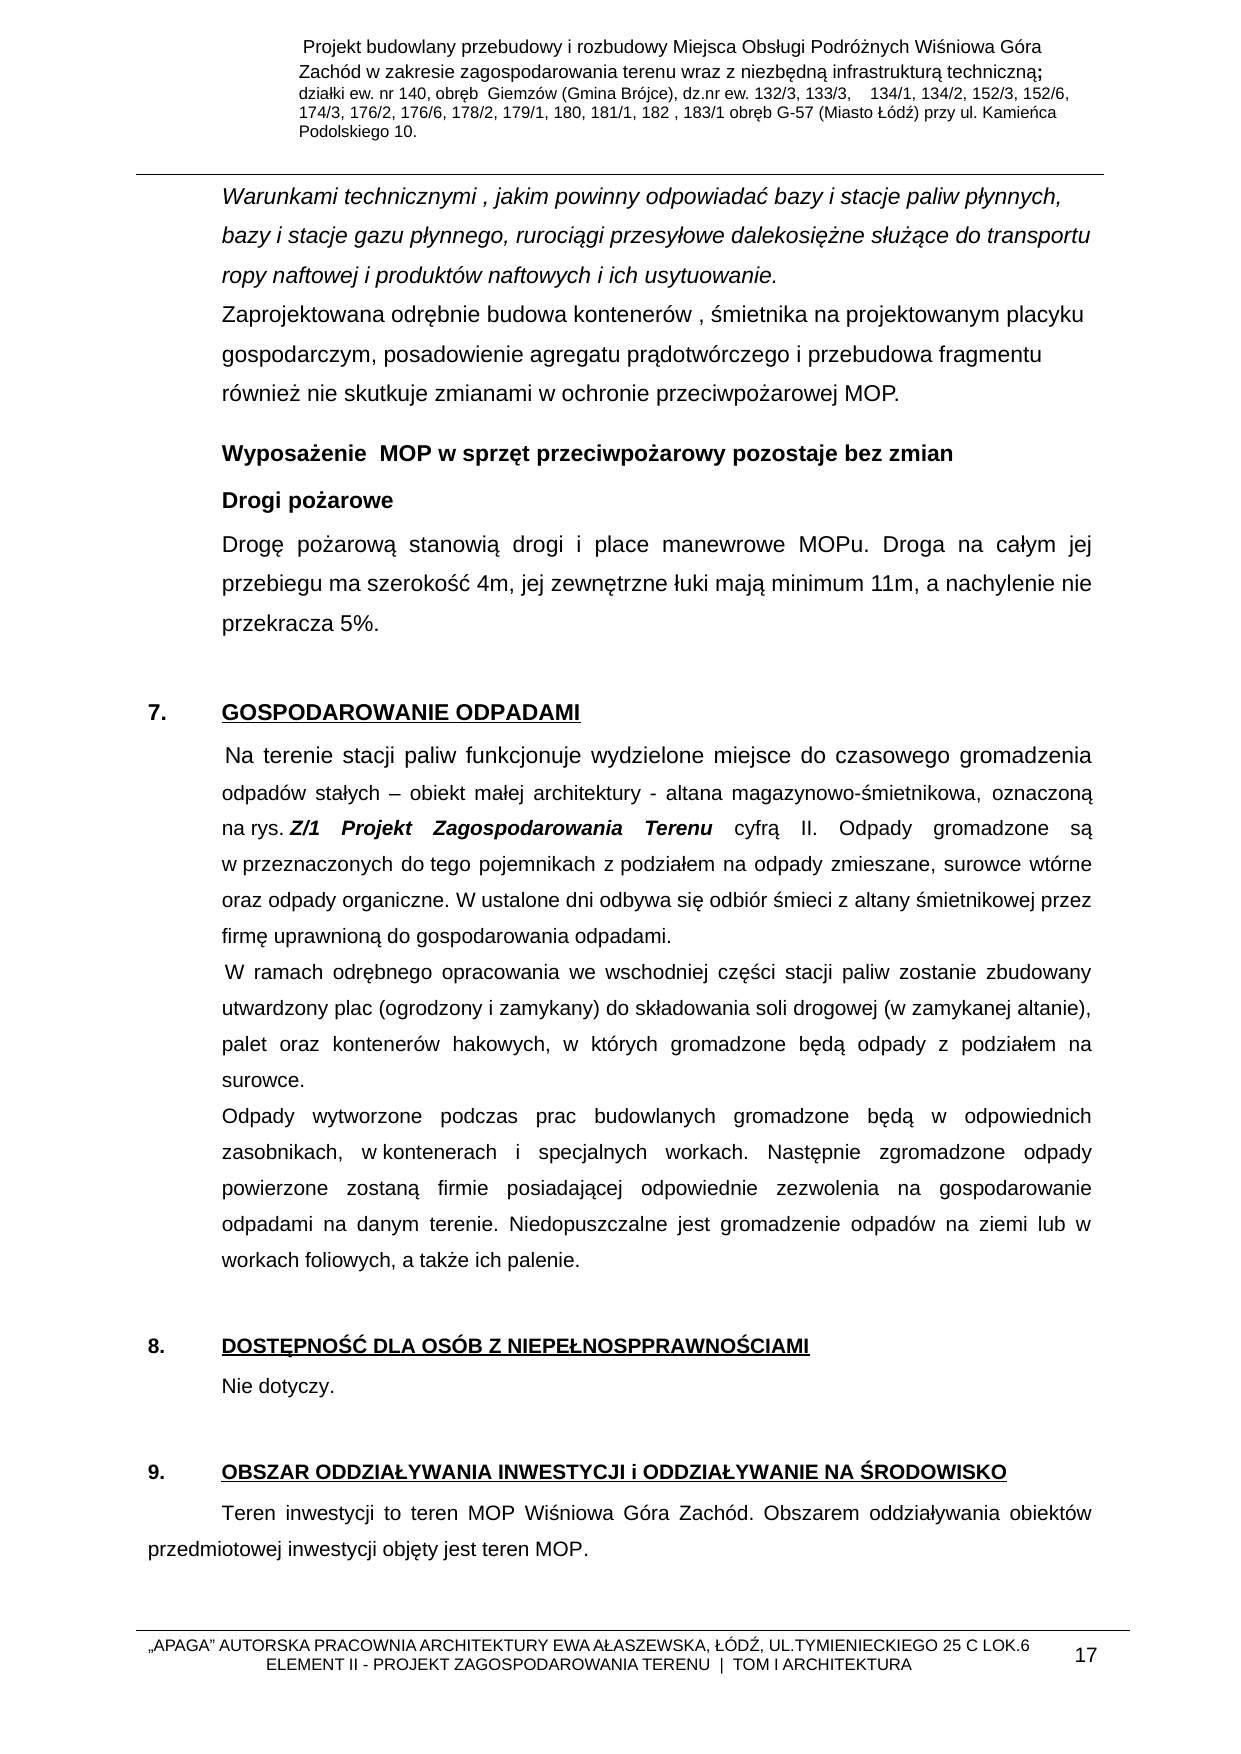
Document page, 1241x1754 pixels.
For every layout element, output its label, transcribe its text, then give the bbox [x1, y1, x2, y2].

subtitle Drogi pożarowe [222, 487, 1092, 514]
text Odpady wytworzone podczas prac budowlanych gromadzone będą w odpowiednich zasobnikach, w kontenerach i specjalnych workach. Następnie zgromadzone odpady powierzone zostaną firmie posiadającej odpowiednie zezwolenia na gospodarowanie odpadami na danym terenie. Niedopuszczalne jest gromadzenie odpadów na ziemi lub w workach foliowych, a także ich palenie. [222, 1104, 1092, 1271]
text Drogę pożarową stanowią drogi i place manewrowe MOPu. Droga na całym jej przebiegu ma szerokość 4m, jej zewnętrzne łuki mają minimum 11m, a nachylenie nie przekracza 5%. [222, 531, 1092, 636]
text W ramach odrębnego opracowania we wschodniej części stacji paliw zostanie zbudowany utwardzony plac (ogrodzony i zamykany) do składowania soli drogowej (w zamykanej altanie), palet oraz kontenerów hakowych, w których gromadzone będą odpady z podziałem na surowce. [222, 960, 1092, 1092]
subtitle Wyposażenie MOP w sprzęt przeciwpożarowy pozostaje bez zmian [222, 440, 1092, 467]
text Nie dotyczy. [148, 1374, 1092, 1398]
subtitle 8. DOSTĘPNOŚĆ DLA OSÓB Z NIEPEŁNOSPPRAWNOŚCIAMI [148, 1333, 1092, 1357]
text Na terenie stacji paliw funkcjonuje wydzielone miejsce do czasowego gromadzenia odpadów stałych – obiekt małej architektury - altana magazynowo-śmietnikowa, oznaczoną na rys. Z/1 Projekt Zagospodarowania Terenu cyfrą II. Odpady gromadzone są w przeznaczonych do tego pojemnikach z podziałem na odpady zmieszane, surowce wtórne oraz odpady organiczne. W ustalone dni odbywa się odbiór śmieci z altany śmietnikowej przez firmę uprawnioną do gospodarowania odpadami. [222, 742, 1092, 948]
text Zaprojektowana odrębnie budowa kontenerów , śmietnika na projektowanym placyku gospodarczym, posadowienie agregatu prądotwórczego i przebudowa fragmentu również nie skutkuje zmianami w ochronie przeciwpożarowej MOP. [222, 301, 1092, 406]
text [222, 183, 1092, 288]
list Teren inwestycji to teren MOP Wiśniowa Góra Zachód. Obszarem oddziaływania obiektów przedmiotowej inwestycji objęty jest teren MOP. [148, 1501, 1092, 1561]
subtitle 7. GOSPODAROWANIE ODPADAMI [148, 699, 1092, 725]
subtitle 9. OBSZAR ODDZIAŁYWANIA INWESTYCJI i ODDZIAŁYWANIE NA ŚRODOWISKO [148, 1460, 1092, 1484]
